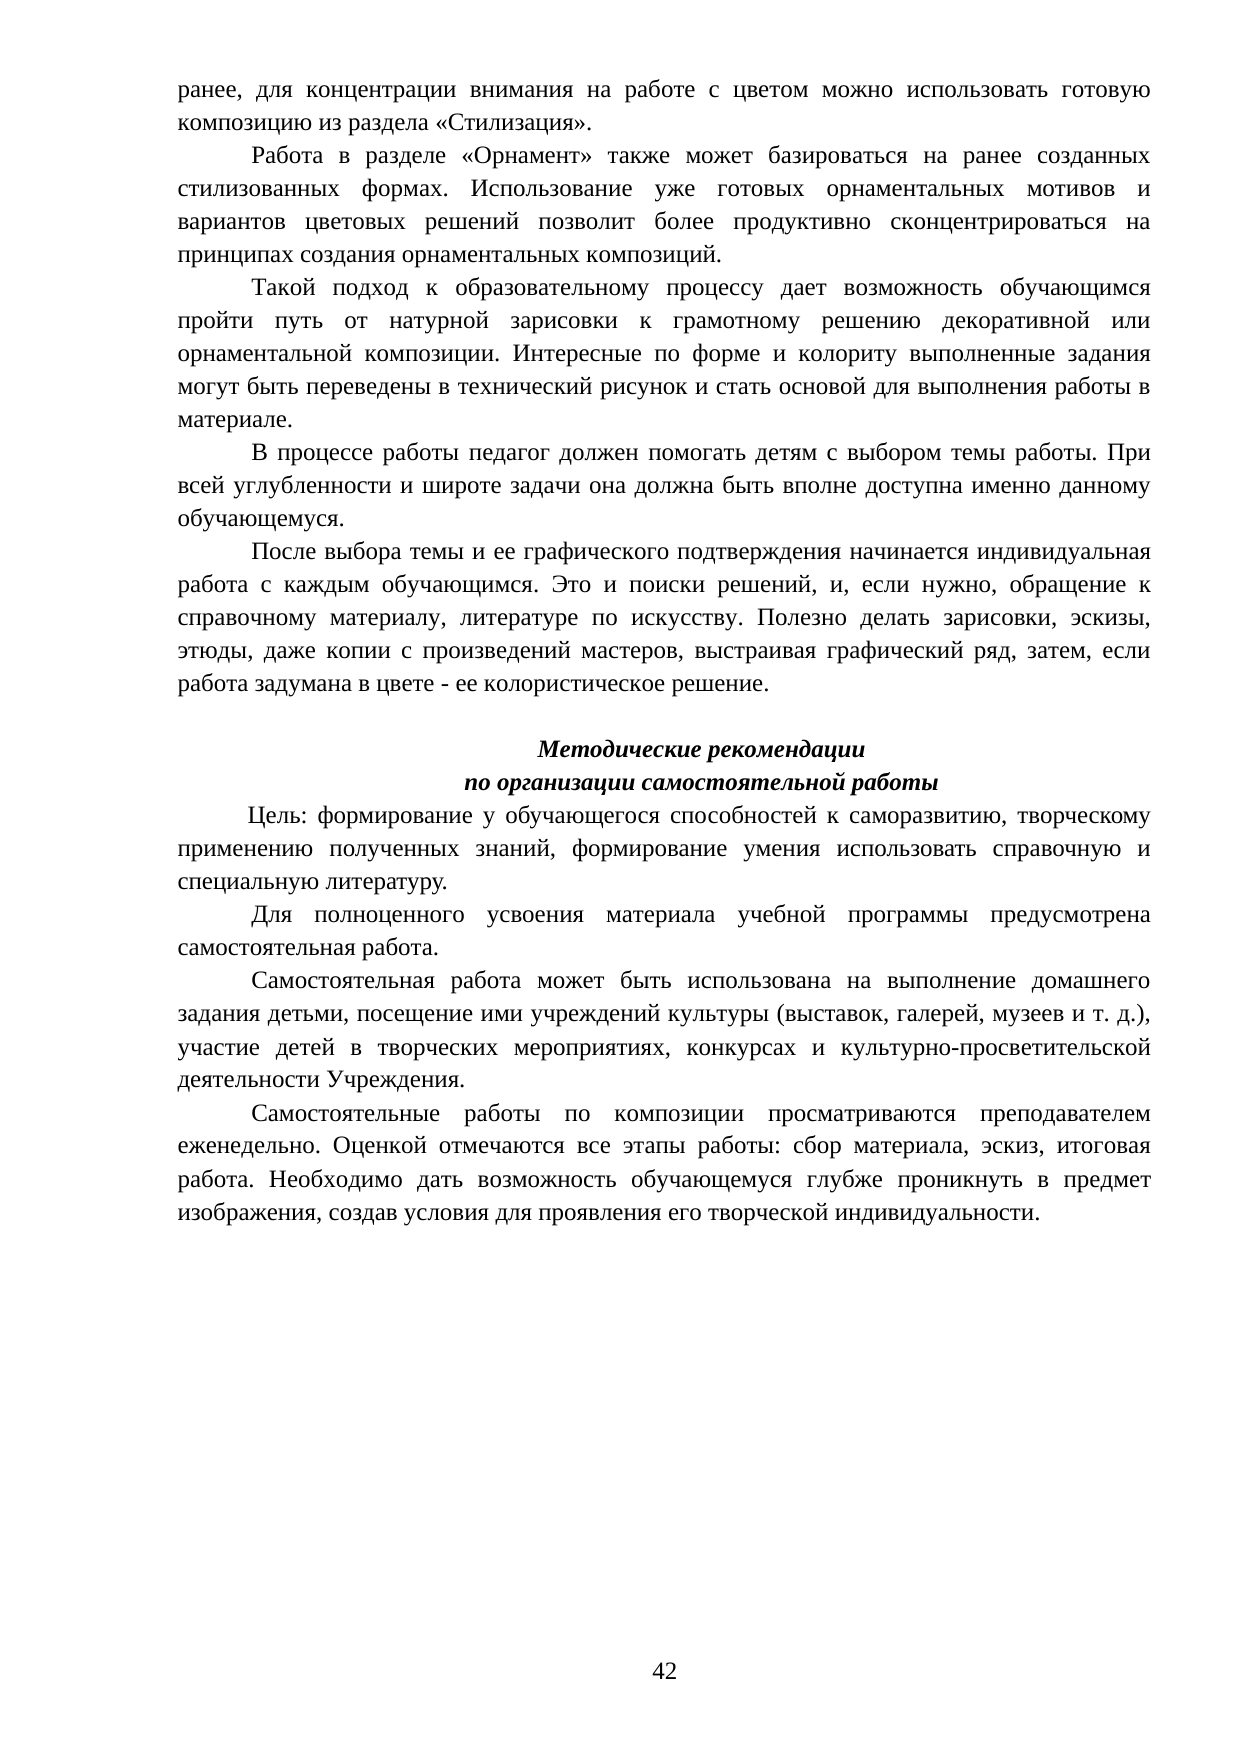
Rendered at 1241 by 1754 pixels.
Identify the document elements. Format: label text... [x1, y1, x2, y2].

text Цель: формирование у обучающегося способностей к саморазвитию, творческому применению полученных знаний, формирование умения использовать справочную и специальную литературу. [177, 800, 1152, 895]
text Самостоятельные работы по композиции просматриваются преподавателем еженедельно. Оценкой отмечаются все этапы работы: сбор материала, эскиз, итоговая работа. Необходимо дать возможность обучающемуся глубже проникнуть в предмет изображения, создав условия для проявления его творческой индивидуальности. [177, 1098, 1152, 1225]
text В процессе работы педагог должен помогать детям с выбором темы работы. При всей углубленности и широте задачи она должна быть вполне доступна именно данному обучающемуся. [177, 437, 1152, 532]
text по организации самостоятельной работы [177, 767, 1152, 796]
text Методические рекомендации [177, 734, 1152, 763]
text После выбора темы и ее графического подтверждения начинается индивидуальная работа с каждым обучающимся. Это и поиски решений, и, если нужно, обращение к справочному материалу, литературе по искусству. Полезно делать зарисовки, эскизы, этюды, даже копии с произведений мастеров, выстраивая графический ряд, затем, если работа задумана в цвете - ее колористическое решение. [177, 536, 1152, 697]
text Такой подход к образовательному процессу дает возможность обучающимся пройти путь от натурной зарисовки к грамотному решению декоративной или орнаментальной композиции. Интересные по форме и колориту выполненные задания могут быть переведены в технический рисунок и стать основой для выполнения работы в материале. [177, 272, 1152, 433]
text Самостоятельная работа может быть использована на выполнение домашнего задания детьми, посещение ими учреждений культуры (выставок, галерей, музеев и т. д.), участие детей в творческих мероприятиях, конкурсах и культурно-просветительской деятельности Учреждения. [177, 966, 1152, 1093]
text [177, 74, 1152, 136]
text Работа в разделе «Орнамент» также может базироваться на ранее созданных стилизованных формах. Использование уже готовых орнаментальных мотивов и вариантов цветовых решений позволит более продуктивно сконцентрироваться на принципах создания орнаментальных композиций. [177, 140, 1152, 268]
text Для полноценного усвоения материала учебной программы предусмотрена самостоятельная работа. [177, 899, 1152, 961]
